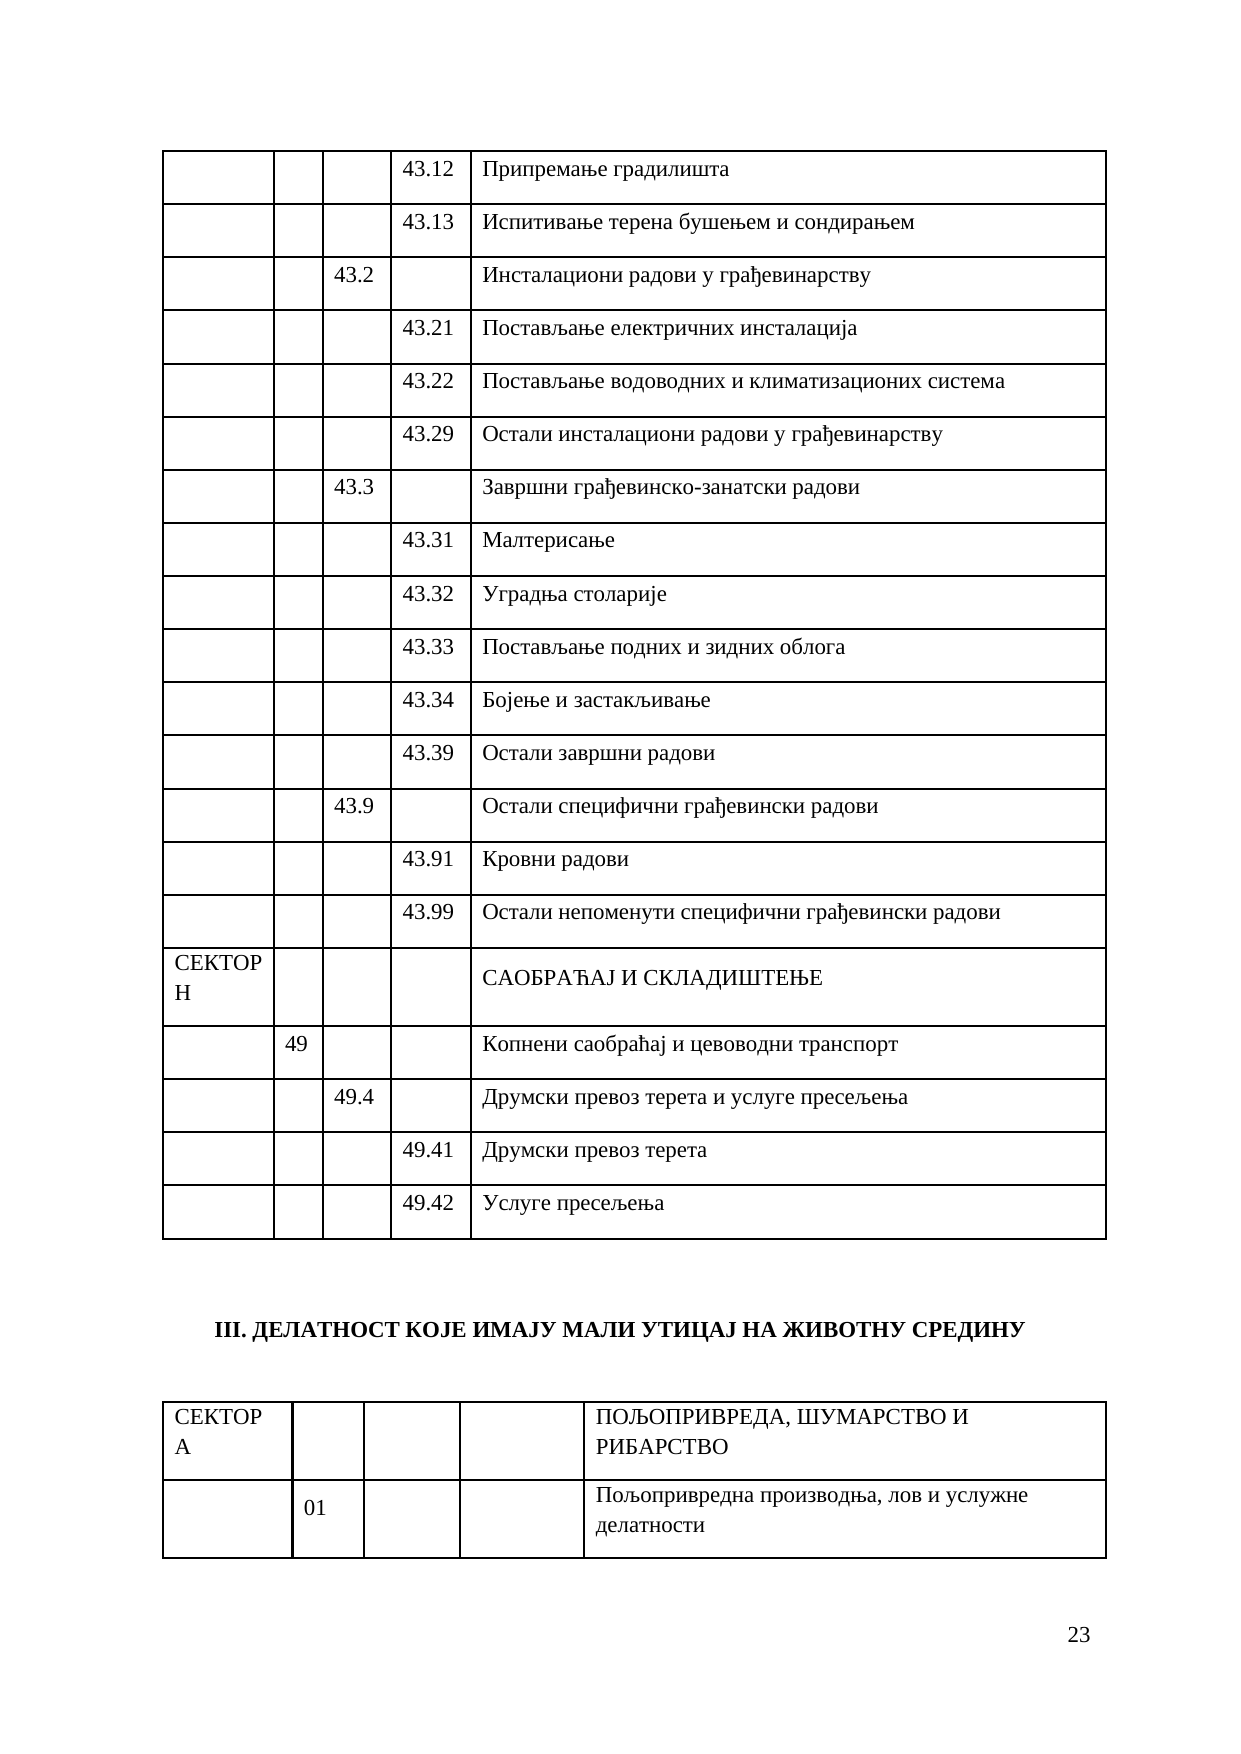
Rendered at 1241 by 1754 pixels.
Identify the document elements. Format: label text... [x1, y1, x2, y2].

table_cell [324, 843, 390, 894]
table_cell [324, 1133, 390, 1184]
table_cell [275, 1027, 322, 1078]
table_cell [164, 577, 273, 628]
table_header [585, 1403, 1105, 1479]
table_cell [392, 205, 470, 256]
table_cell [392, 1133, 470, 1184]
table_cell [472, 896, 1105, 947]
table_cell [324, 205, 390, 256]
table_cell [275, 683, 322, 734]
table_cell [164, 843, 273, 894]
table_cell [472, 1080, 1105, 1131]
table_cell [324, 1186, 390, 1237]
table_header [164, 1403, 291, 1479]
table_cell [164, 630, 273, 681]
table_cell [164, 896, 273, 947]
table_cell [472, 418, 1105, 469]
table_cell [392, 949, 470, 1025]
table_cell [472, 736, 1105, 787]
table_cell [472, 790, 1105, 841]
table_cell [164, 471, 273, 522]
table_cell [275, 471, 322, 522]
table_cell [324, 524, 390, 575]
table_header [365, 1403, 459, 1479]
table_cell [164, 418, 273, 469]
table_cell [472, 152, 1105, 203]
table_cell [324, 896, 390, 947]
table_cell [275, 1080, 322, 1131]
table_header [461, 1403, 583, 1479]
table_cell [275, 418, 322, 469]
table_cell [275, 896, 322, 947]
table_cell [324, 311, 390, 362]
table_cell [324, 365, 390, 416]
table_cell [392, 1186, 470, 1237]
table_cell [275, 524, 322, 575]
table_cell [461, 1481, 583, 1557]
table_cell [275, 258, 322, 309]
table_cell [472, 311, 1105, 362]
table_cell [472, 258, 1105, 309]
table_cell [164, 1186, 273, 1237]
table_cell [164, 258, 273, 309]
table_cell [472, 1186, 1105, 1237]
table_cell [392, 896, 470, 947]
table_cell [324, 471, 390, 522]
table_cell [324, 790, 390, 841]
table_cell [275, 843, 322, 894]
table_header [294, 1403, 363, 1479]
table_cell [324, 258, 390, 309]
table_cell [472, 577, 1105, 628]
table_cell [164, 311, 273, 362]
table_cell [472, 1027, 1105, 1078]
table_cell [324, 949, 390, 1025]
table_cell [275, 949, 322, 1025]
text III. ДЕЛАТНОСТ КОЈЕ ИМАЈУ МАЛИ УТИЦАЈ НА ЖИВОТНУ СРЕДИНУ [150, 1316, 1090, 1342]
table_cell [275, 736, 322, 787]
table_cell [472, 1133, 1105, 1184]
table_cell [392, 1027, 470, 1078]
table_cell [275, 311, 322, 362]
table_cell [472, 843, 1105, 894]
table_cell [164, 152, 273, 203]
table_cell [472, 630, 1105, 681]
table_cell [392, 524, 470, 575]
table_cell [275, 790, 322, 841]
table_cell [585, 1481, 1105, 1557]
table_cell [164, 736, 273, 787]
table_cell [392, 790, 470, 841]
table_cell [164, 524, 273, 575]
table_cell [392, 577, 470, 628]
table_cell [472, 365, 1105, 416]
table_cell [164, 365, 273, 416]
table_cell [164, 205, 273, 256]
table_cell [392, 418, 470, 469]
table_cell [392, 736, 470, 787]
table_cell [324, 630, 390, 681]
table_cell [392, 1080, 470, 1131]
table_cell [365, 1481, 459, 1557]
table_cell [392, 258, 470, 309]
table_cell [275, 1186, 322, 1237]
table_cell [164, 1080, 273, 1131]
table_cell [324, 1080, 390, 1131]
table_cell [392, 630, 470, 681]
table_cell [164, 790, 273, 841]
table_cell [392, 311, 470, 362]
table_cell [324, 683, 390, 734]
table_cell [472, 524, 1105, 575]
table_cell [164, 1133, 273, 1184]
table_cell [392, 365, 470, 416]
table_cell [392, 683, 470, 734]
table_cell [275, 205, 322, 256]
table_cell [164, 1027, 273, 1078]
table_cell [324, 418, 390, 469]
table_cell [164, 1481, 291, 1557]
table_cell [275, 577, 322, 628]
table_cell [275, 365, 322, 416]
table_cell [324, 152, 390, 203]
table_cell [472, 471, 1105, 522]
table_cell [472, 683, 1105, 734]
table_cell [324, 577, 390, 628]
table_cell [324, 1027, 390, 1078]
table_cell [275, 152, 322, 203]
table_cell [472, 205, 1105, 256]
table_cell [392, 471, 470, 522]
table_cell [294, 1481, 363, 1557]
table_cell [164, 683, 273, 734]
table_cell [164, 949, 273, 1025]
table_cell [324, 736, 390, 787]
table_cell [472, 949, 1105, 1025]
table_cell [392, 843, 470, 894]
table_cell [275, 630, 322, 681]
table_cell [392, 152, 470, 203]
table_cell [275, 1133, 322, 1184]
